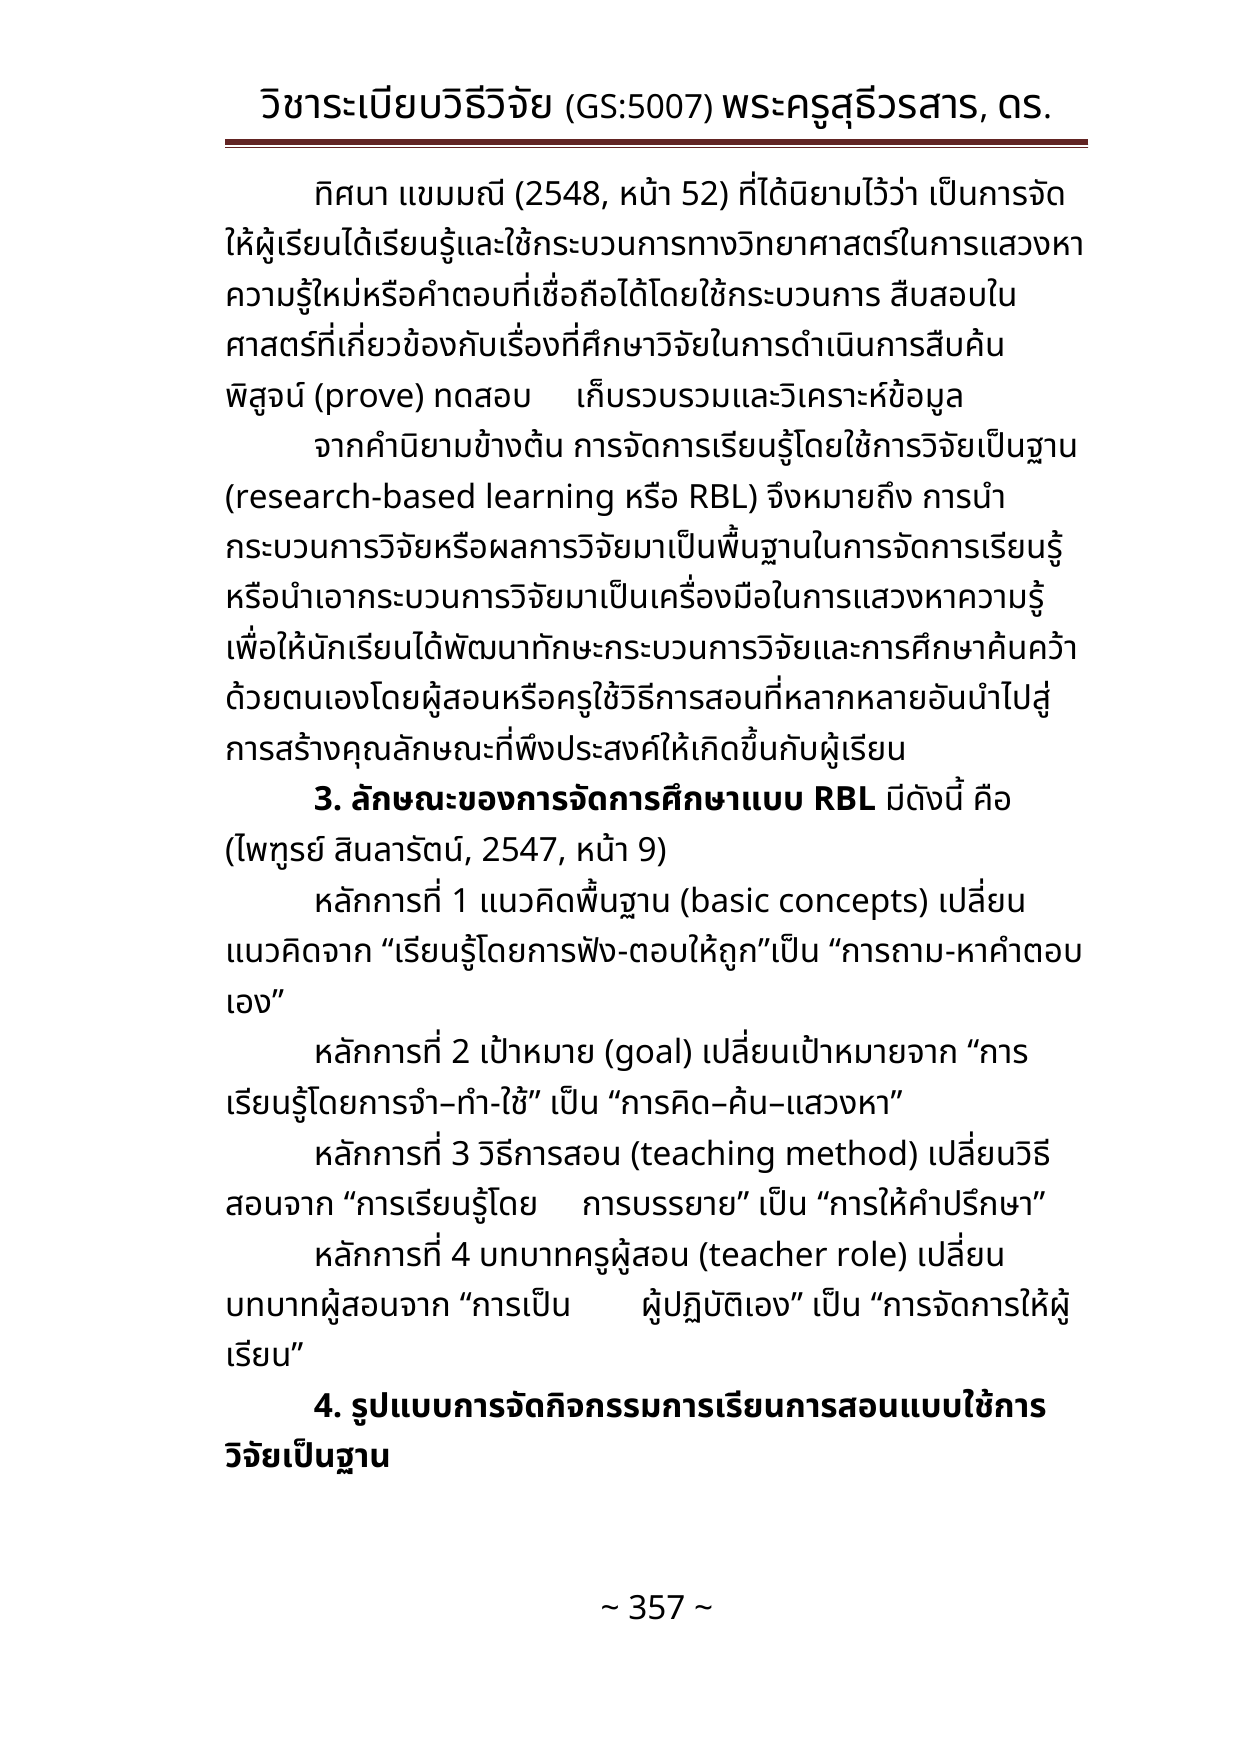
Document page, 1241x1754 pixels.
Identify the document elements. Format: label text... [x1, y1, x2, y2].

text หลักการที่ 1 แนวคิดพื้นฐาน (basic concepts) เปลี่ยนแนวคิดจาก “เรียนรู้โดยการฟัง-ตอบให้ถูก”เป็น “การถาม-หาคำตอบเอง” [225, 876, 1088, 1028]
text จากคำนิยามข้างต้น การจัดการเรียนรู้โดยใช้การวิจัยเป็นฐาน (research-based learning หรือ RBL) จึงหมายถึง การนำกระบวนการวิจัยหรือผลการวิจัยมาเป็นพื้นฐานในการจัดการเรียนรู้หรือนำเอากระบวนการวิจัยมาเป็นเครื่องมือในการแสวงหาความรู้ เพื่อให้นักเรียนได้พัฒนาทักษะกระบวนการวิจัยและการศึกษาค้นคว้าด้วยตนเองโดยผู้สอนหรือครูใช้วิธีการสอนที่หลากหลายอันนำไปสู่การสร้างคุณลักษณะที่พึงประสงค์ให้เกิดขึ้นกับผู้เรียน [225, 422, 1088, 775]
text หลักการที่ 3 วิธีการสอน (teaching method) เปลี่ยนวิธีสอนจาก “การเรียนรู้โดย การบรรยาย” เป็น “การให้คำปรึกษา” [225, 1129, 1088, 1230]
text 4. รูปแบบการจัดกิจกรรมการเรียนการสอนแบบใช้การวิจัยเป็นฐาน [225, 1382, 1088, 1483]
text ทิศนา แขมมณี (2548, หน้า 52) ที่ได้นิยามไว้ว่า เป็นการจัดให้ผู้เรียนได้เรียนรู้และใช้กระบวนการทางวิทยาศาสตร์ในการแสวงหาความรู้ใหม่หรือคำตอบที่เชื่อถือได้โดยใช้กระบวนการ สืบสอบในศาสตร์ที่เกี่ยวข้องกับเรื่องที่ศึกษาวิจัยในการดำเนินการสืบค้น พิสูจน์ (prove) ทดสอบ เก็บรวบรวมและวิเคราะห์ข้อมูล [225, 169, 1088, 422]
text 3. ลักษณะของการจัดการศึกษาแบบ RBL มีดังนี้ คือ (ไพฑูรย์ สินลารัตน์, 2547, หน้า 9) [225, 775, 1088, 876]
text หลักการที่ 4 บทบาทครูผู้สอน (teacher role) เปลี่ยนบทบาทผู้สอนจาก “การเป็น ผู้ปฏิบัติเอง” เป็น “การจัดการให้ผู้เรียน” [225, 1230, 1088, 1382]
text หลักการที่ 2 เป้าหมาย (goal) เปลี่ยนเป้าหมายจาก “การเรียนรู้โดยการจำ–ทำ-ใช้” เป็น “การคิด–ค้น–แสวงหา” [225, 1028, 1088, 1129]
